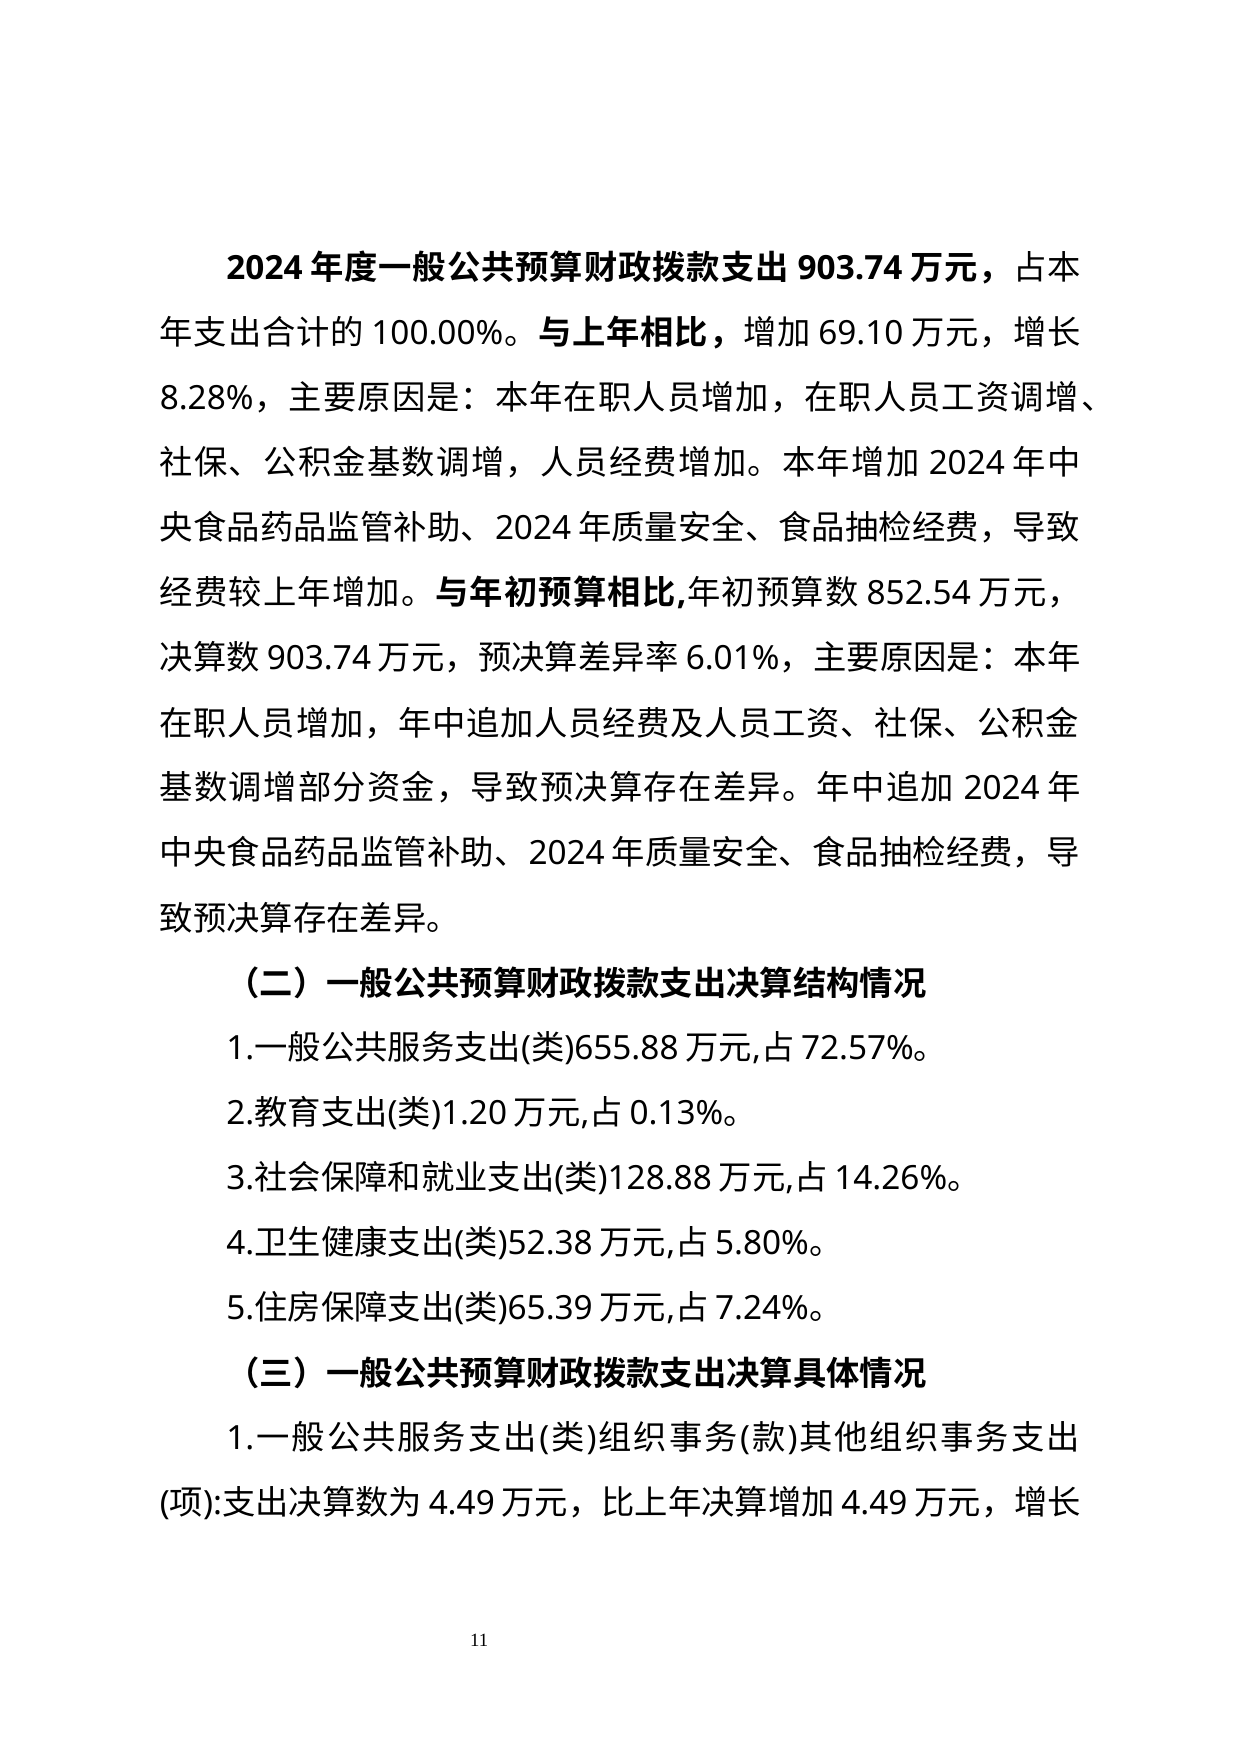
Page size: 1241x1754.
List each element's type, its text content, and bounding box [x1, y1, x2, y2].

text 2024年度一般公共预算财政拨款支出903.74万元，占本年支出合计的100.00%。与上年相比，增加69.10万元，增长8.28%，主要原因是：本年在职人员增加，在职人员工资调增、社保、公积金基数调增，人员经费增加。本年增加2024年中央食品药品监管补助、2024年质量安全、食品抽检经费，导致经费较上年增加。与年初预算相比,年初预算数852.54万元，决算数903.74万元，预决算差异率6.01%，主要原因是：本年在职人员增加，年中追加人员经费及人员工资、社保、公积金基数调增部分资金，导致预决算存在差异。年中追加2024年中央食品药品监管补助、2024年质量安全、食品抽检经费，导致预决算存在差异。 [159, 233, 1081, 948]
text 4.卫生健康支出(类)52.38万元,占5.80%。 [159, 1208, 1081, 1273]
text 5.住房保障支出(类)65.39万元,占7.24%。 [159, 1273, 1081, 1338]
text （二）一般公共预算财政拨款支出决算结构情况 [159, 948, 1081, 1013]
text （三）一般公共预算财政拨款支出决算具体情况 [159, 1338, 1081, 1403]
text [159, 1403, 1081, 1533]
text 3.社会保障和就业支出(类)128.88万元,占14.26%。 [159, 1143, 1081, 1208]
text 2.教育支出(类)1.20万元,占0.13%。 [159, 1078, 1081, 1143]
text 1.一般公共服务支出(类)655.88万元,占72.57%。 [159, 1013, 1081, 1078]
